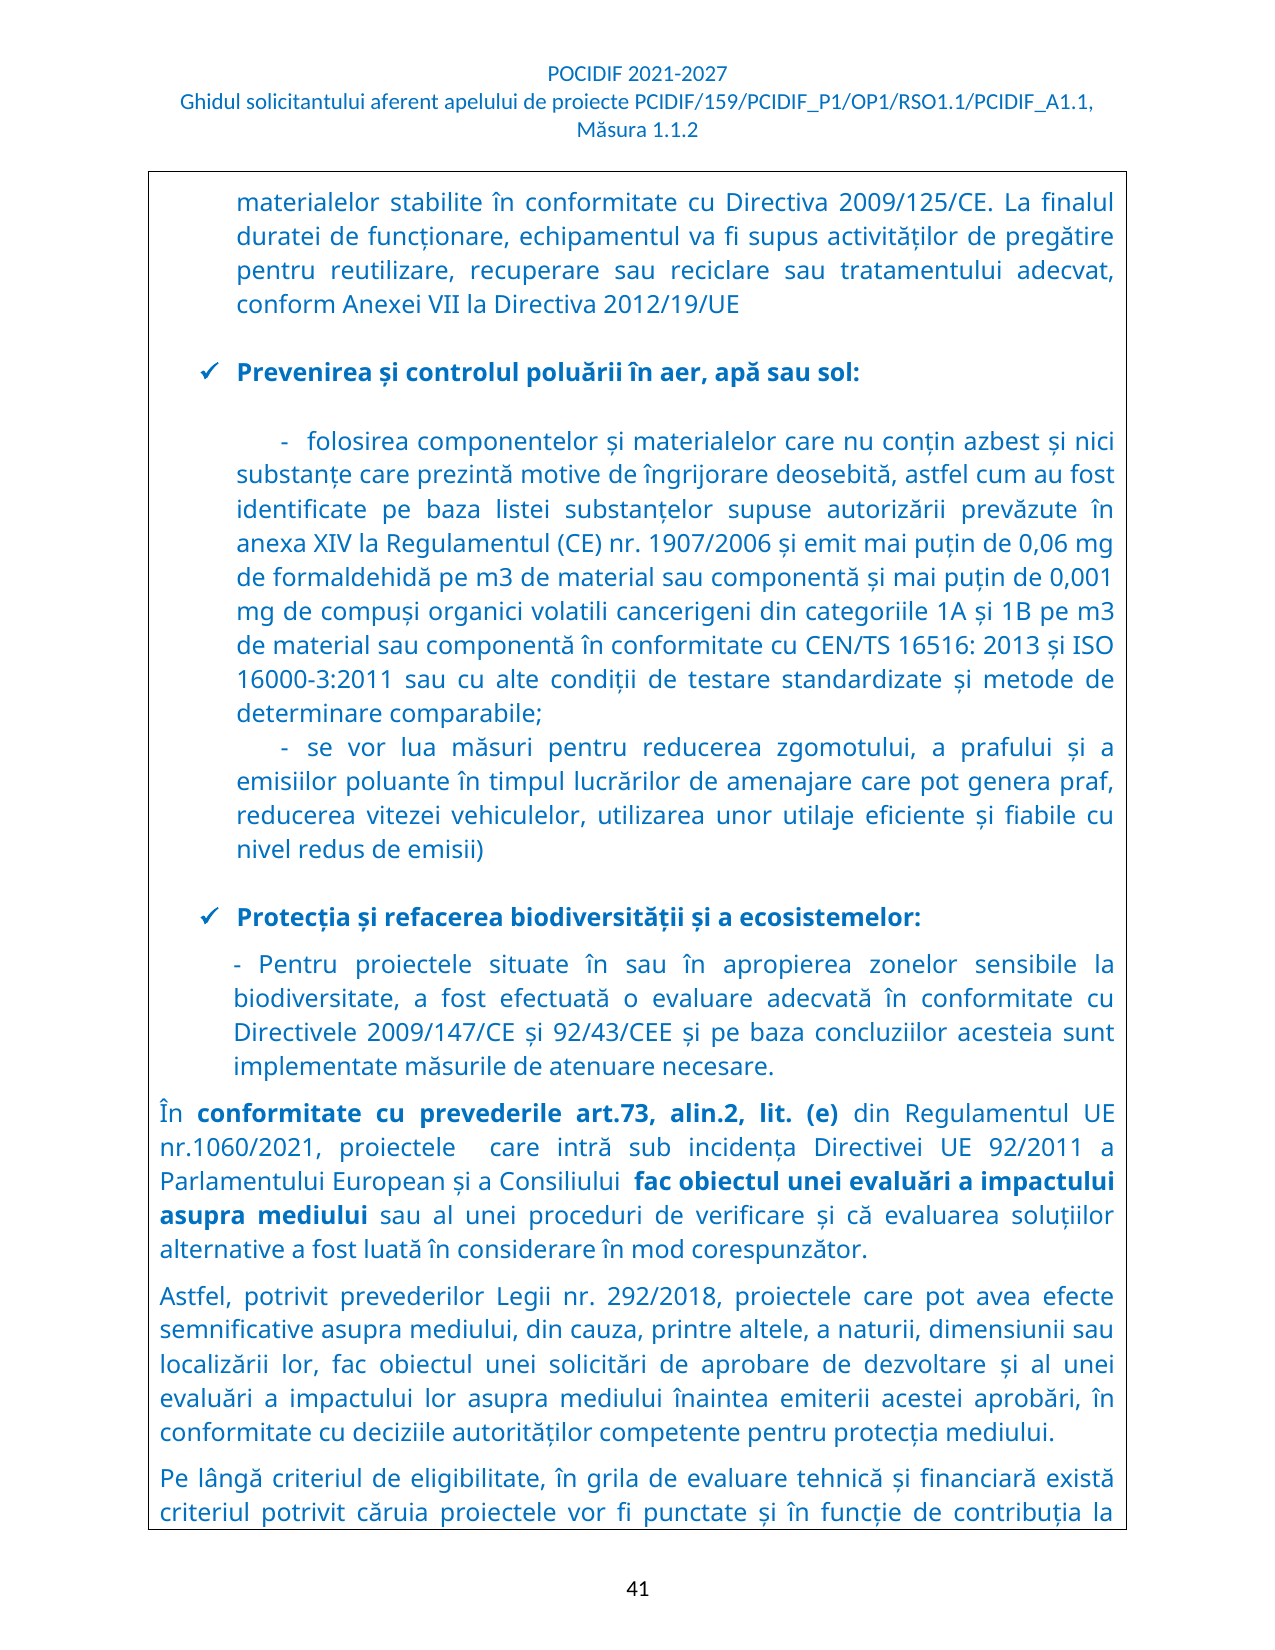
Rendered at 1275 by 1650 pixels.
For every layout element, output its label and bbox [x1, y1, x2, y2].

table_header [149, 172, 1126, 1529]
